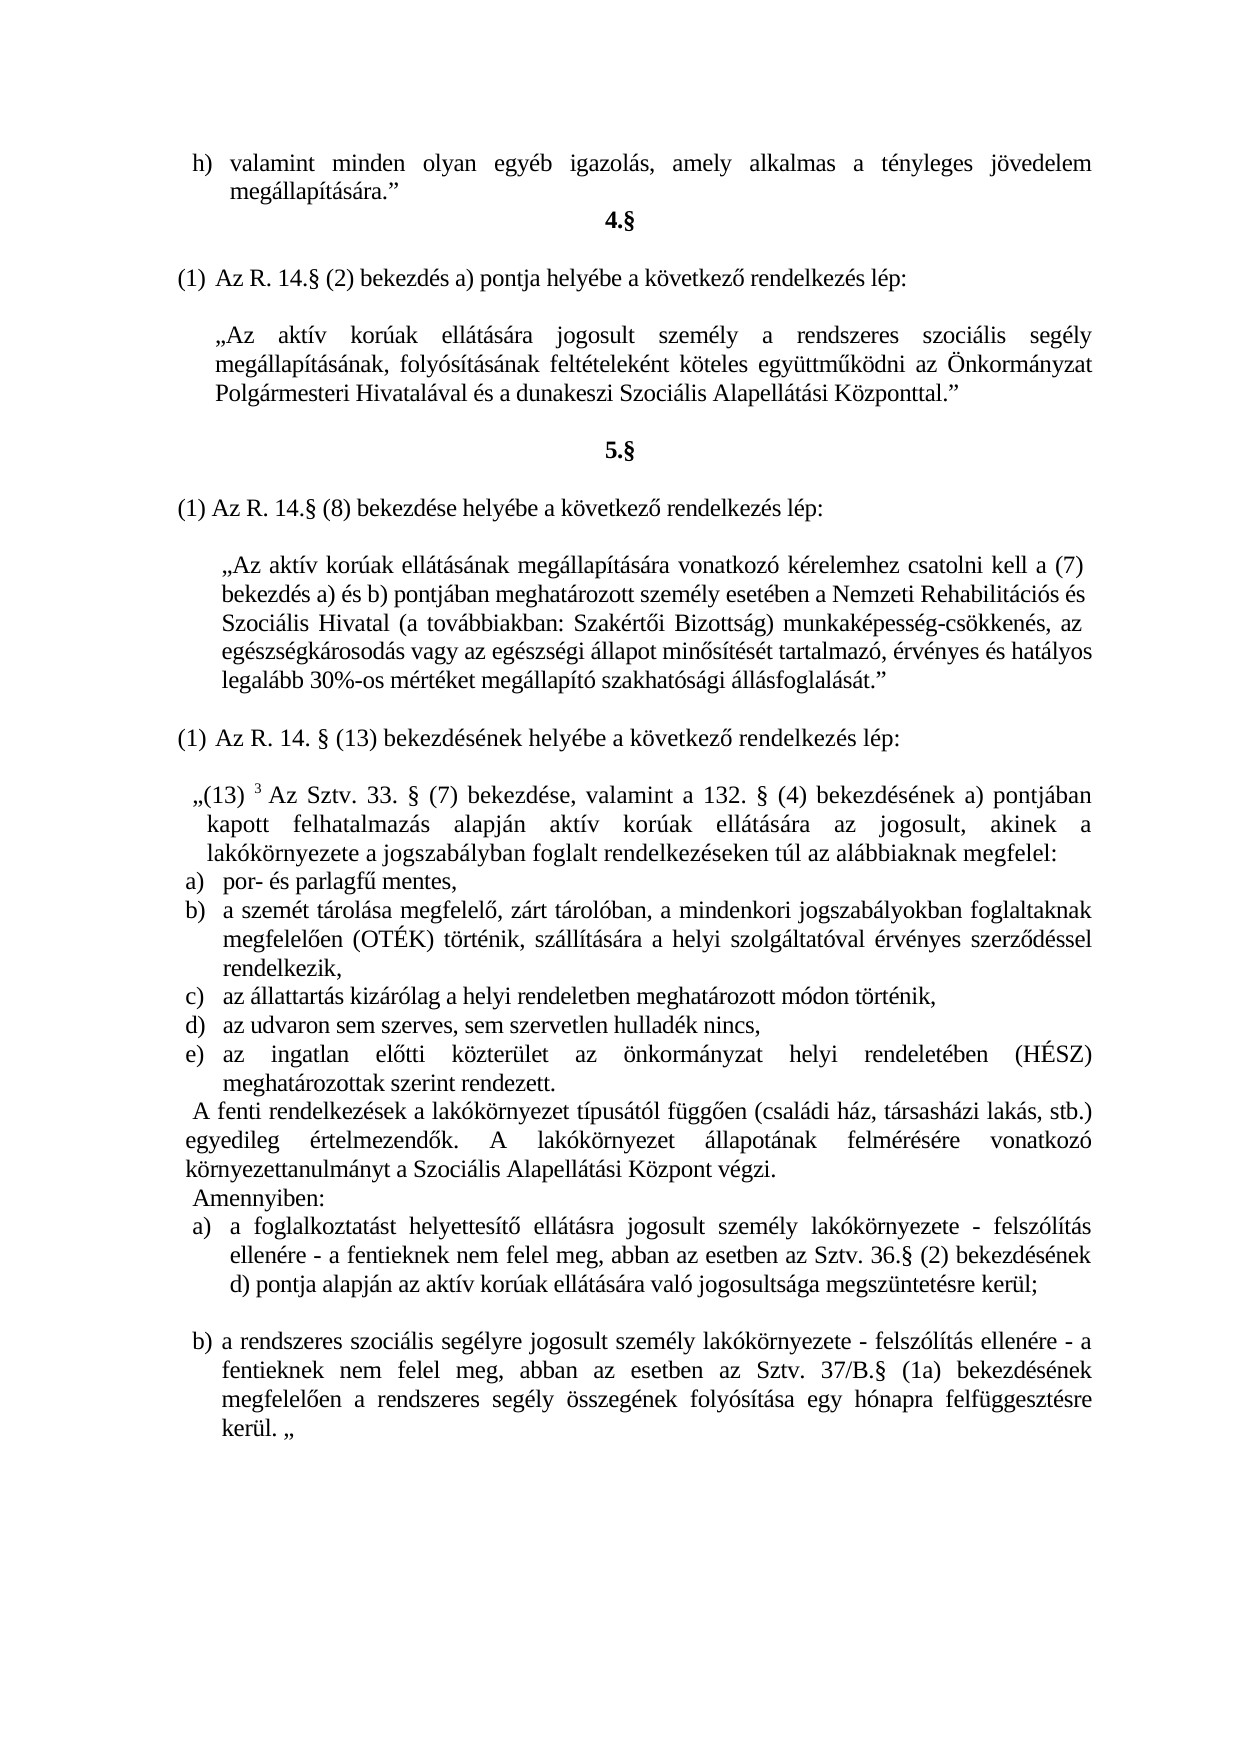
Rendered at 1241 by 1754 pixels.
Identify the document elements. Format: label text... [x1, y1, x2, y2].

list valamint minden olyan egyéb igazolás, amely alkalmas a tényleges jövedelem megállapítására.” [192, 148, 1093, 205]
text Amennyiben: [148, 1183, 1093, 1211]
text 4.§ [148, 205, 1093, 234]
list a szemét tárolása megfelelő, zárt tárolóban, a mindenkori jogszabályokban foglaltaknak megfelelően (OTÉK) történik, szállítására a helyi szolgáltatóval érvényes szerződéssel rendelkezik, [185, 895, 1093, 981]
text 5.§ [148, 435, 1093, 464]
list „Az aktív korúak ellátására jogosult személy a rendszeres szociális segély megállapításának, folyósításának feltételeként köteles együttműködni az Önkormányzat Polgármesteri Hivatalával és a dunakeszi Szociális Alapellátási Központtal.” [215, 320, 1093, 406]
list Az R. 14. § (13) bekezdésének helyébe a következő rendelkezés lép: [177, 723, 1093, 751]
list por- és parlagfű mentes, [185, 866, 1093, 895]
text A fenti rendelkezések a lakókörnyezet típusától függően (családi ház, társasházi lakás, stb.) egyedileg értelmezendők. A lakókörnyezet állapotának felmérésére vonatkozó környezettanulmányt a Szociális Alapellátási Központ végzi. [185, 1096, 1093, 1183]
text „(13) 3 Az Sztv. 33. § (7) bekezdése, valamint a 132. § (4) bekezdésének a) pontjában kapott felhatalmazás alapján aktív korúak ellátására az jogosult, akinek a lakókörnyezete a jogszabályban foglalt rendelkezéseken túl az alábbiaknak megfelel: [192, 780, 1093, 866]
text (1) Az R. 14.§ (8) bekezdése helyébe a következő rendelkezés lép: [177, 493, 1093, 521]
list az állattartás kizárólag a helyi rendeletben meghatározott módon történik, [185, 981, 1093, 1010]
text b) a rendszeres szociális segélyre jogosult személy lakókörnyezete - felszólítás ellenére - a fentieknek nem felel meg, abban az esetben az Sztv. 37/B.§ (1a) bekezdésének megfelelően a rendszeres segély összegének folyósítása egy hónapra felfüggesztésre kerül. „ [192, 1326, 1093, 1441]
list Az R. 14.§ (2) bekezdés a) pontja helyébe a következő rendelkezés lép: [177, 263, 1093, 291]
list az ingatlan előtti közterület az önkormányzat helyi rendeletében (HÉSZ) meghatározottak szerint rendezett. [185, 1039, 1093, 1096]
list a foglalkoztatást helyettesítő ellátásra jogosult személy lakókörnyezete - felszólítás ellenére - a fentieknek nem felel meg, abban az esetben az Sztv. 36.§ (2) bekezdésének d) pontja alapján az aktív korúak ellátására való jogosultsága megszüntetésre kerül; [192, 1211, 1093, 1298]
list az udvaron sem szerves, sem szervetlen hulladék nincs, [185, 1010, 1093, 1039]
text „Az aktív korúak ellátásának megállapítására vonatkozó kérelemhez csatolni kell a (7) bekezdés a) és b) pontjában meghatározott személy esetében a Nemzeti Rehabilitációs és Szociális Hivatal (a továbbiakban: Szakértői Bizottság) munkaképesség-csökkenés, az egészségkárosodás vagy az egészségi állapot minősítését tartalmazó, érvényes és hatályos legalább 30%-os mértéket megállapító szakhatósági állásfoglalását.” [177, 550, 1093, 694]
